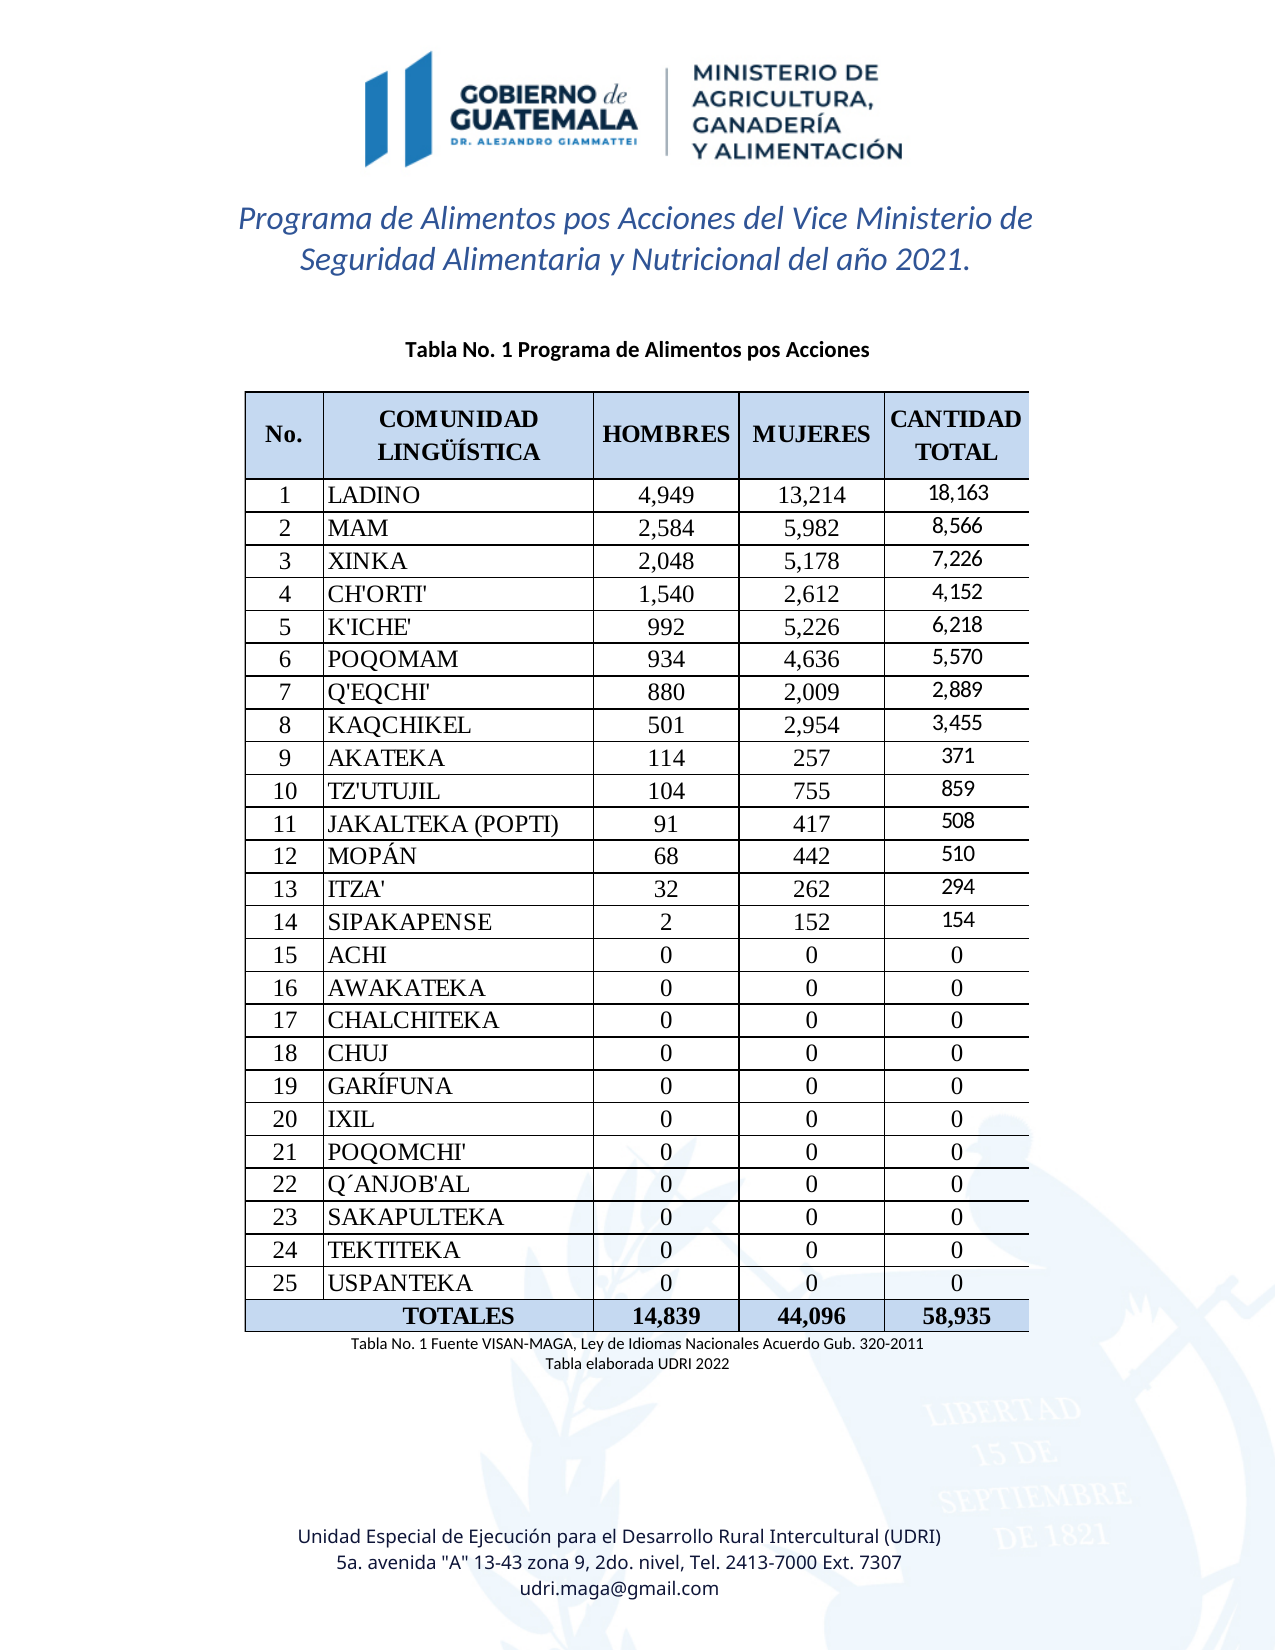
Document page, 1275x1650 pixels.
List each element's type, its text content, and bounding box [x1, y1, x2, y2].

text Tabla No. 1 Programa de Alimentos pos Acciones [177, 335, 1098, 363]
text Tabla elaborada UDRI 2022 [177, 1353, 1098, 1374]
text Programa de Alimentos pos Acciones del Vice Ministerio de Seguridad Alimentaria y Nutricional del año 2021. [177, 197, 1098, 279]
picture [0, 0, 1275, 1650]
text Tabla No. 1 Fuente VISAN-MAGA, Ley de Idiomas Nacionales Acuerdo Gub. 320-2011 [177, 1333, 1098, 1353]
